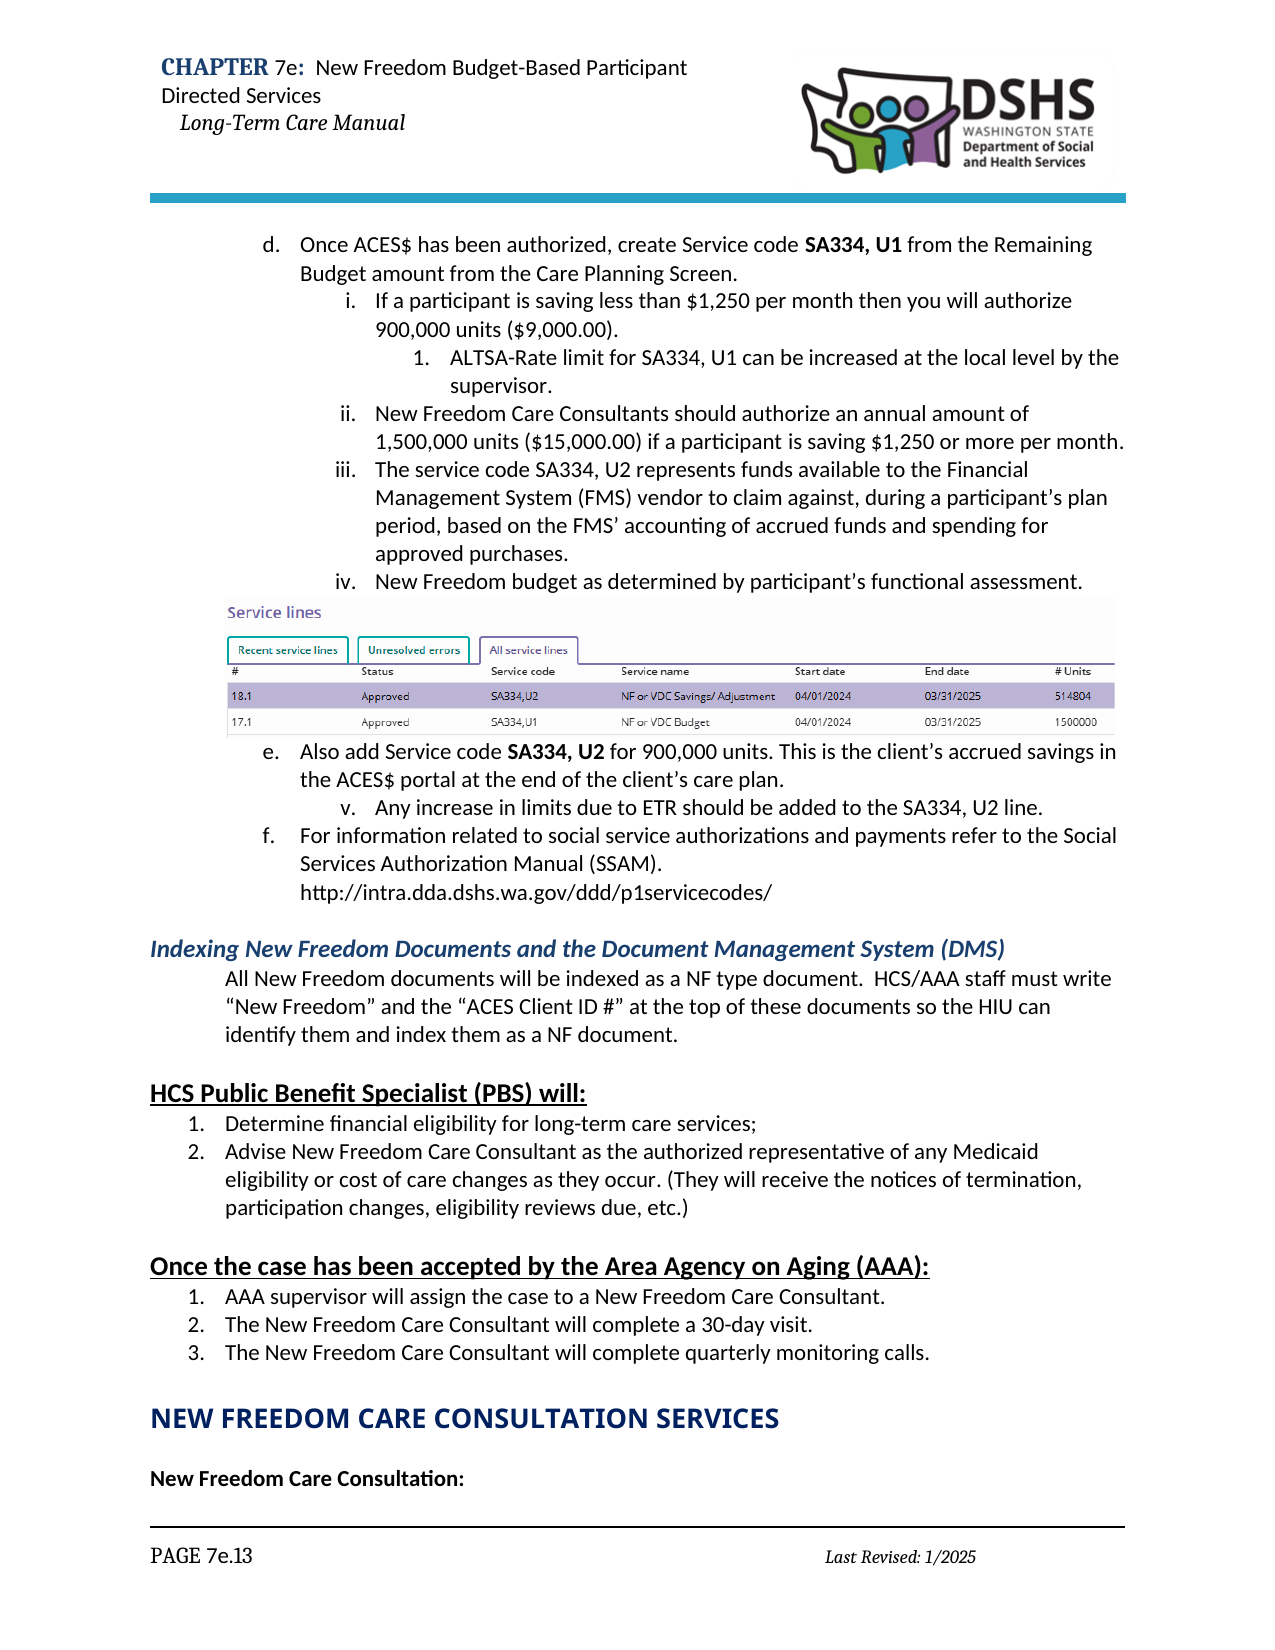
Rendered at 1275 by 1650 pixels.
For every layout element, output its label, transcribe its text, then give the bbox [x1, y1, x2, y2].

list Also add Service code SA334, U2 for 900,000 units. This is the client’s accrued savings in the ACES$ portal at the end of the client’s care plan. [262, 737, 1125, 793]
text New Freedom Care Consultation: [150, 1464, 1125, 1492]
list The New Freedom Care Consultant will complete a 30-day visit. [187, 1310, 1125, 1338]
list Advise New Freedom Care Consultant as the authorized representative of any Medicaid eligibility or cost of care changes as they occur. (They will receive the notices of termination, participation changes, eligibility reviews due, etc.) [187, 1137, 1125, 1221]
list AAA supervisor will assign the case to a New Freedom Care Consultant. [187, 1282, 1125, 1310]
list Once ACES$ has been authorized, create Service code SA334, U1 from the Remaining Budget amount from the Care Planning Screen. [262, 231, 1125, 287]
list ALTSA-Rate limit for SA334, U1 can be increased at the local level by the supervisor. [412, 343, 1125, 399]
list For information related to social service authorizations and payments refer to the Social Services Authorization Manual (SSAM). http://intra.dda.dshs.wa.gov/ddd/p1servicecodes/ [262, 822, 1125, 906]
subtitle Once the case has been accepted by the Area Agency on Aging (AAA): [150, 1249, 1125, 1282]
picture [225, 595, 1115, 738]
list New Freedom Care Consultants should authorize an annual amount of 1,500,000 units ($15,000.00) if a participant is saving $1,250 or more per month. [356, 399, 1125, 455]
list Any increase in limits due to ETR should be added to the SA334, U2 line. [356, 793, 1125, 822]
list The service code SA334, U2 represents funds available to the Financial Management System (FMS) vendor to claim against, during a participant’s plan period, based on the FMS’ accounting of accrued funds and spending for approved purchases. [356, 455, 1125, 567]
text All New Freedom documents will be indexed as a NF type document. HCS/AAA staff must write “New Freedom” and the “ACES Client ID #” at the top of these documents so the HIU can identify them and index them as a NF document. [225, 964, 1125, 1048]
list The New Freedom Care Consultant will complete quarterly monitoring calls. [187, 1338, 1125, 1366]
list New Freedom budget as determined by participant’s functional assessment. [356, 567, 1125, 595]
subtitle Indexing New Freedom Documents and the Document Management System (DMS) [150, 934, 1125, 964]
picture [791, 52, 1115, 189]
subtitle New Freedom Care Consultation Services [150, 1399, 1125, 1436]
list If a participant is saving less than $1,250 per month then you will authorize 900,000 units ($9,000.00). [356, 287, 1125, 343]
list Determine financial eligibility for long-term care services; [187, 1109, 1125, 1137]
subtitle HCS Public Benefit Specialist (PBS) will: [150, 1076, 1125, 1109]
